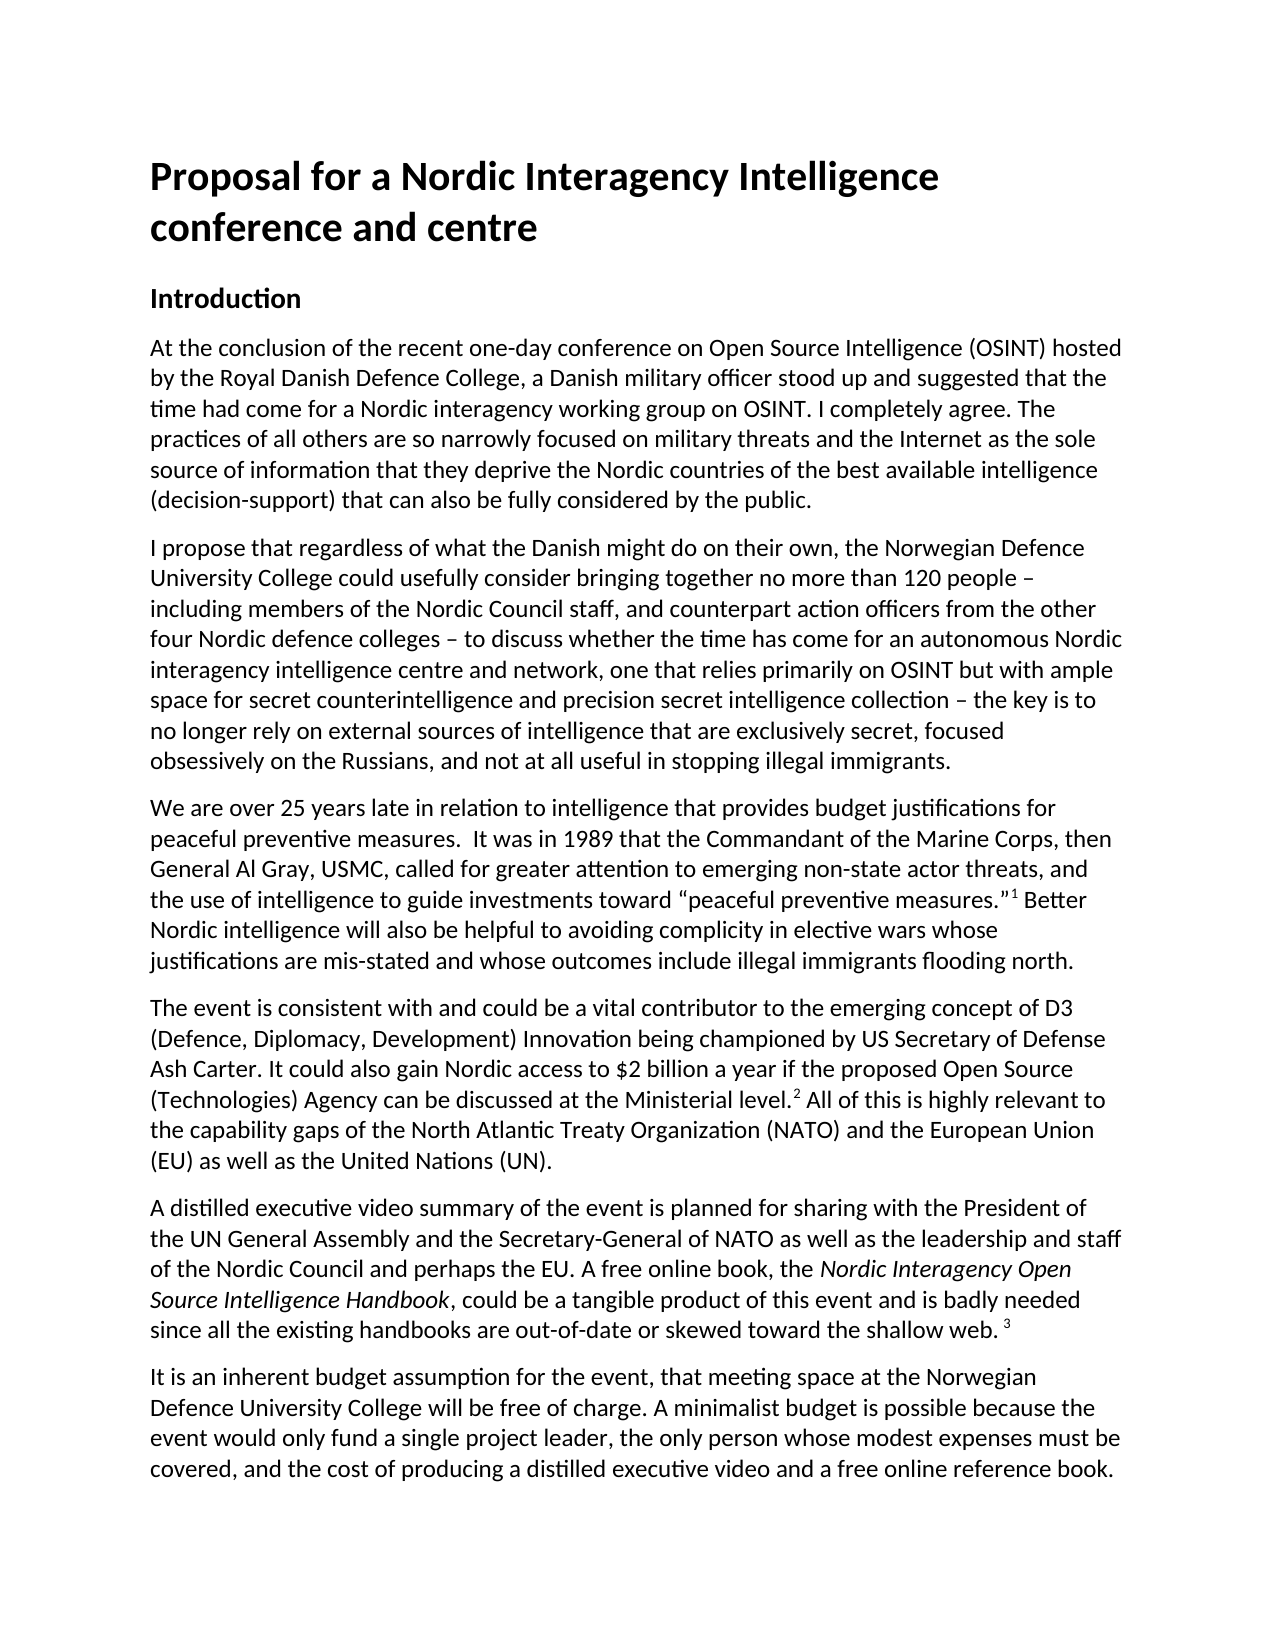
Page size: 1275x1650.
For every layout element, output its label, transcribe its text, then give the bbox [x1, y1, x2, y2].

text I propose that regardless of what the Danish might do on their own, the Norwegian Defence University College could usefully consider bringing together no more than 120 people – including members of the Nordic Council staff, and counterpart action officers from the other four Nordic defence colleges – to discuss whether the time has come for an autonomous Nordic interagency intelligence centre and network, one that relies primarily on OSINT but with ample space for secret counterintelligence and precision secret intelligence collection – the key is to no longer rely on external sources of intelligence that are exclusively secret, focused obsessively on the Russians, and not at all useful in stopping illegal immigrants. [150, 532, 1125, 776]
text Introduction [150, 280, 1125, 315]
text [150, 1361, 1125, 1483]
text We are over 25 years late in relation to intelligence that provides budget justifications for peaceful preventive measures. It was in 1989 that the Commandant of the Marine Corps, then General Al Gray, USMC, called for greater attention to emerging non-state actor threats, and the use of intelligence to guide investments toward “peaceful preventive measures.” Better Nordic intelligence will also be helpful to avoiding complicity in elective wars whose justifications are mis-stated and whose outcomes include illegal immigrants flooding north. [150, 793, 1125, 976]
text At the conclusion of the recent one-day conference on Open Source Intelligence (OSINT) hosted by the Royal Danish Defence College, a Danish military officer stood up and suggested that the time had come for a Nordic interagency working group on OSINT. I completely agree. The practices of all others are so narrowly focused on military threats and the Internet as the sole source of information that they deprive the Nordic countries of the best available intelligence (decision-support) that can also be fully considered by the public. [150, 332, 1125, 515]
text Proposal for a Nordic Interagency Intelligence conference and centre [150, 150, 1125, 252]
text The event is consistent with and could be a vital contributor to the emerging concept of D3 (Defence, Diplomacy, Development) Innovation being championed by US Secretary of Defense Ash Carter. It could also gain Nordic access to $2 billion a year if the proposed Open Source (Technologies) Agency can be discussed at the Ministerial level. All of this is highly relevant to the capability gaps of the North Atlantic Treaty Organization (NATO) and the European Union (EU) as well as the United Nations (UN). [150, 992, 1125, 1176]
text A distilled executive video summary of the event is planned for sharing with the President of the UN General Assembly and the Secretary-General of NATO as well as the leadership and staff of the Nordic Council and perhaps the EU. A free online book, the Nordic Interagency Open Source Intelligence Handbook, could be a tangible product of this event and is badly needed since all the existing handbooks are out-of-date or skewed toward the shallow web. [150, 1192, 1125, 1345]
